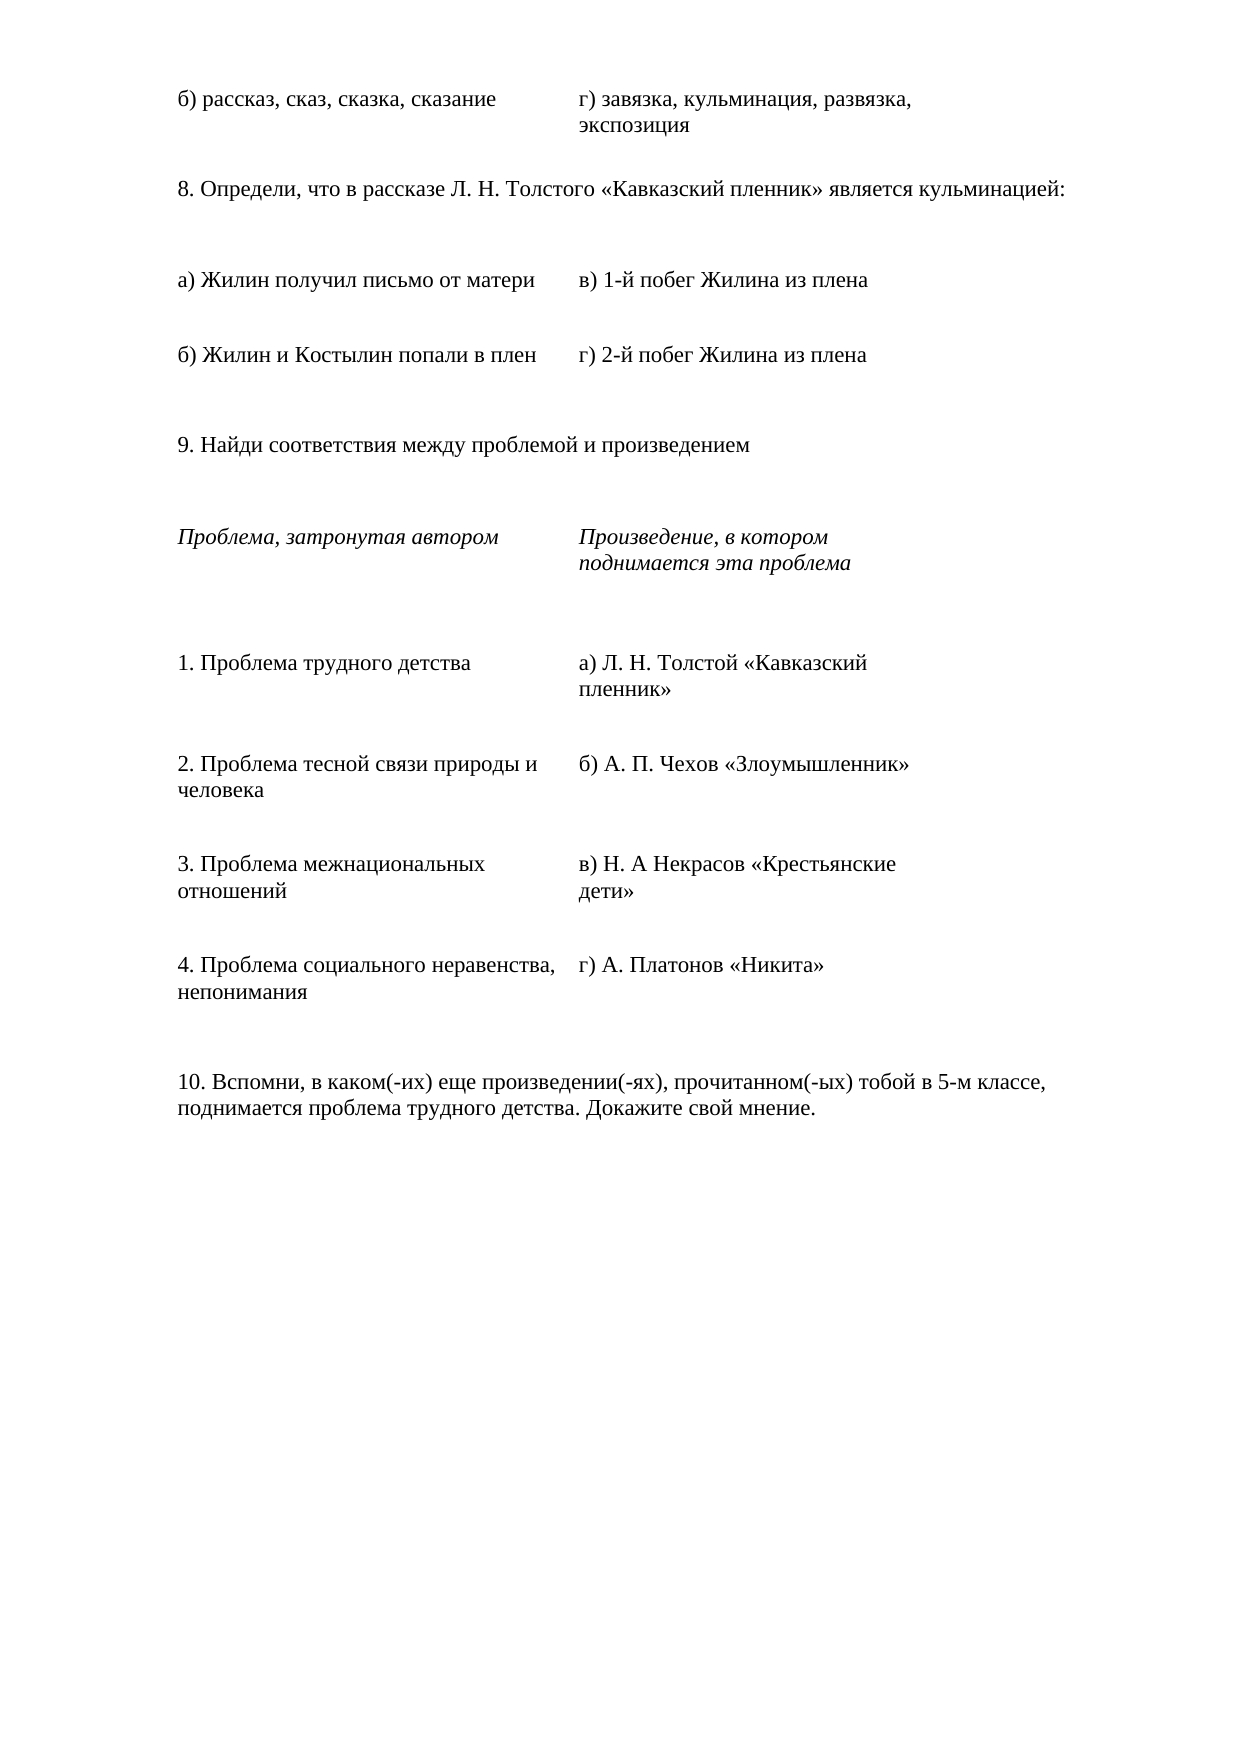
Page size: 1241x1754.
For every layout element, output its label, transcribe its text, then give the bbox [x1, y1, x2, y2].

table_header в) 1-й побег Жилина из плена [568, 229, 969, 304]
table_cell 2. Проблема тесной связи природы и человека [166, 712, 568, 813]
table_header а) Жилин получил письмо от матери [166, 229, 568, 304]
table_cell а) Л. Н. Толстой «Кавказский пленник» [568, 611, 969, 712]
table_cell 4. Проблема социального неравенства, непонимания [166, 914, 568, 1015]
table_cell г) А. Платонов «Никита» [568, 914, 969, 1015]
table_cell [568, 74, 969, 148]
table_cell б) Жилин и Костылин попали в плен [166, 304, 568, 378]
table_header Произведение, в котором поднимается эта проблема [568, 485, 969, 611]
table_cell б) А. П. Чехов «Злоумышленник» [568, 712, 969, 813]
table_cell 1. Проблема трудного детства [166, 611, 568, 712]
text 10. Вспомни, в каком(-их) еще произведении(-ях), прочитанном(-ых) тобой в 5-м классе, поднимается проблема трудного детства. Докажите свой мнение. [177, 1015, 1152, 1148]
text 9. Найди соответствия между проблемой и произведением [177, 378, 1152, 485]
table_cell в) Н. А Некрасов «Крестьянские дети» [568, 813, 969, 914]
table_cell г) 2-й побег Жилина из плена [568, 304, 969, 378]
table_header Проблема, затронутая автором [166, 485, 568, 611]
table_cell 3. Проблема межнациональных отношений [166, 813, 568, 914]
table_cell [166, 74, 568, 148]
text 8. Определи, что в рассказе Л. Н. Толстого «Кавказский пленник» является кульминацией: [177, 148, 1152, 229]
